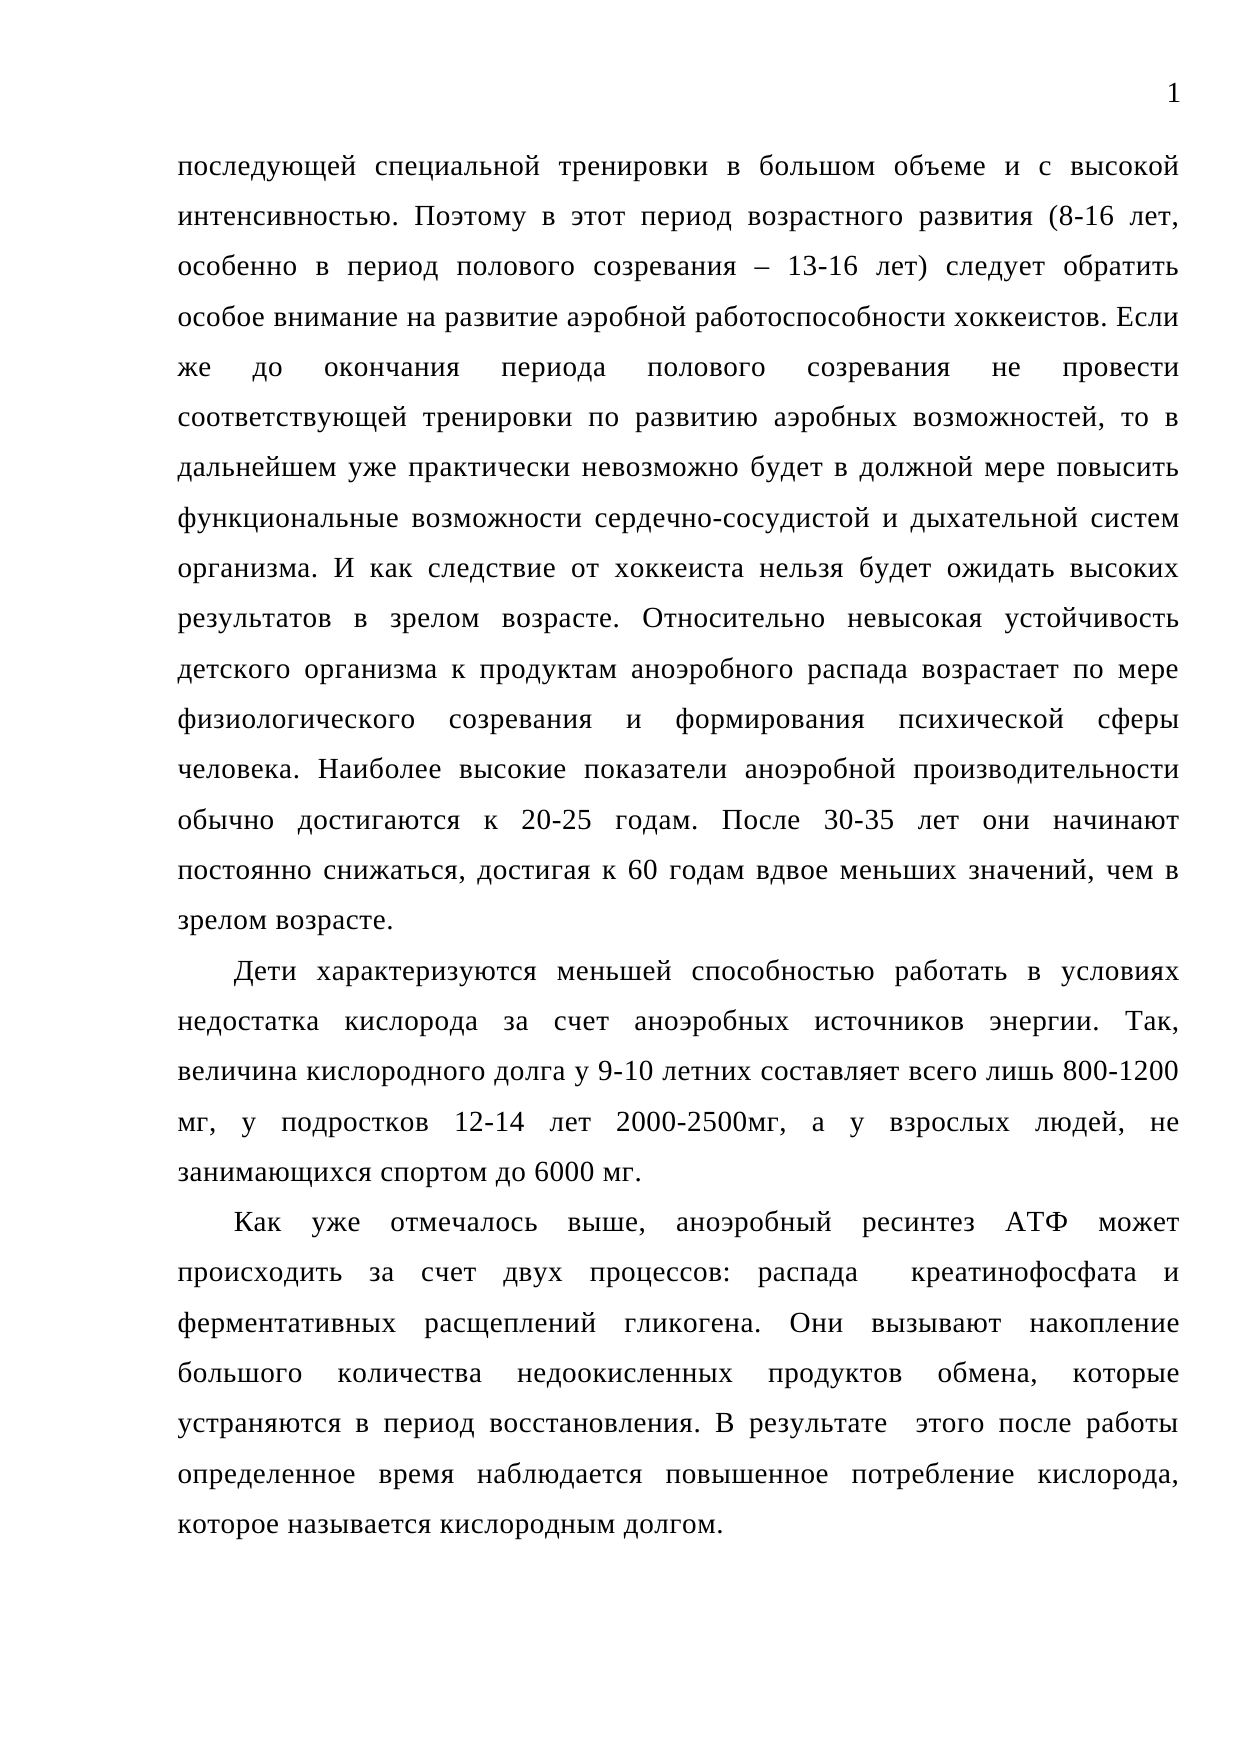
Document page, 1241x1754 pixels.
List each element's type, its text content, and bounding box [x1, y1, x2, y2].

text Как уже отмечалось выше, аноэробный ресинтез АТФ может происходить за счет двух процессов: распада креатинофосфата и ферментативных расщеплений гликогена. Они вызывают накопление большого количества недоокисленных продуктов обмена, которые устраняются в период восстановления. В результате этого после работы определенное время наблюдается повышенное потребление кислорода, которое называется кислородным долгом. [177, 1204, 1181, 1540]
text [177, 148, 1181, 936]
text Дети характеризуются меньшей способностью работать в условиях недостатка кислорода за счет аноэробных источников энергии. Так, величина кислородного долга у 9-10 летних составляет всего лишь 800-1200 мг, у подростков 12-14 лет 2000-2500мг, а у взрослых людей, не занимающихся спортом до 6000 мг. [177, 953, 1181, 1187]
